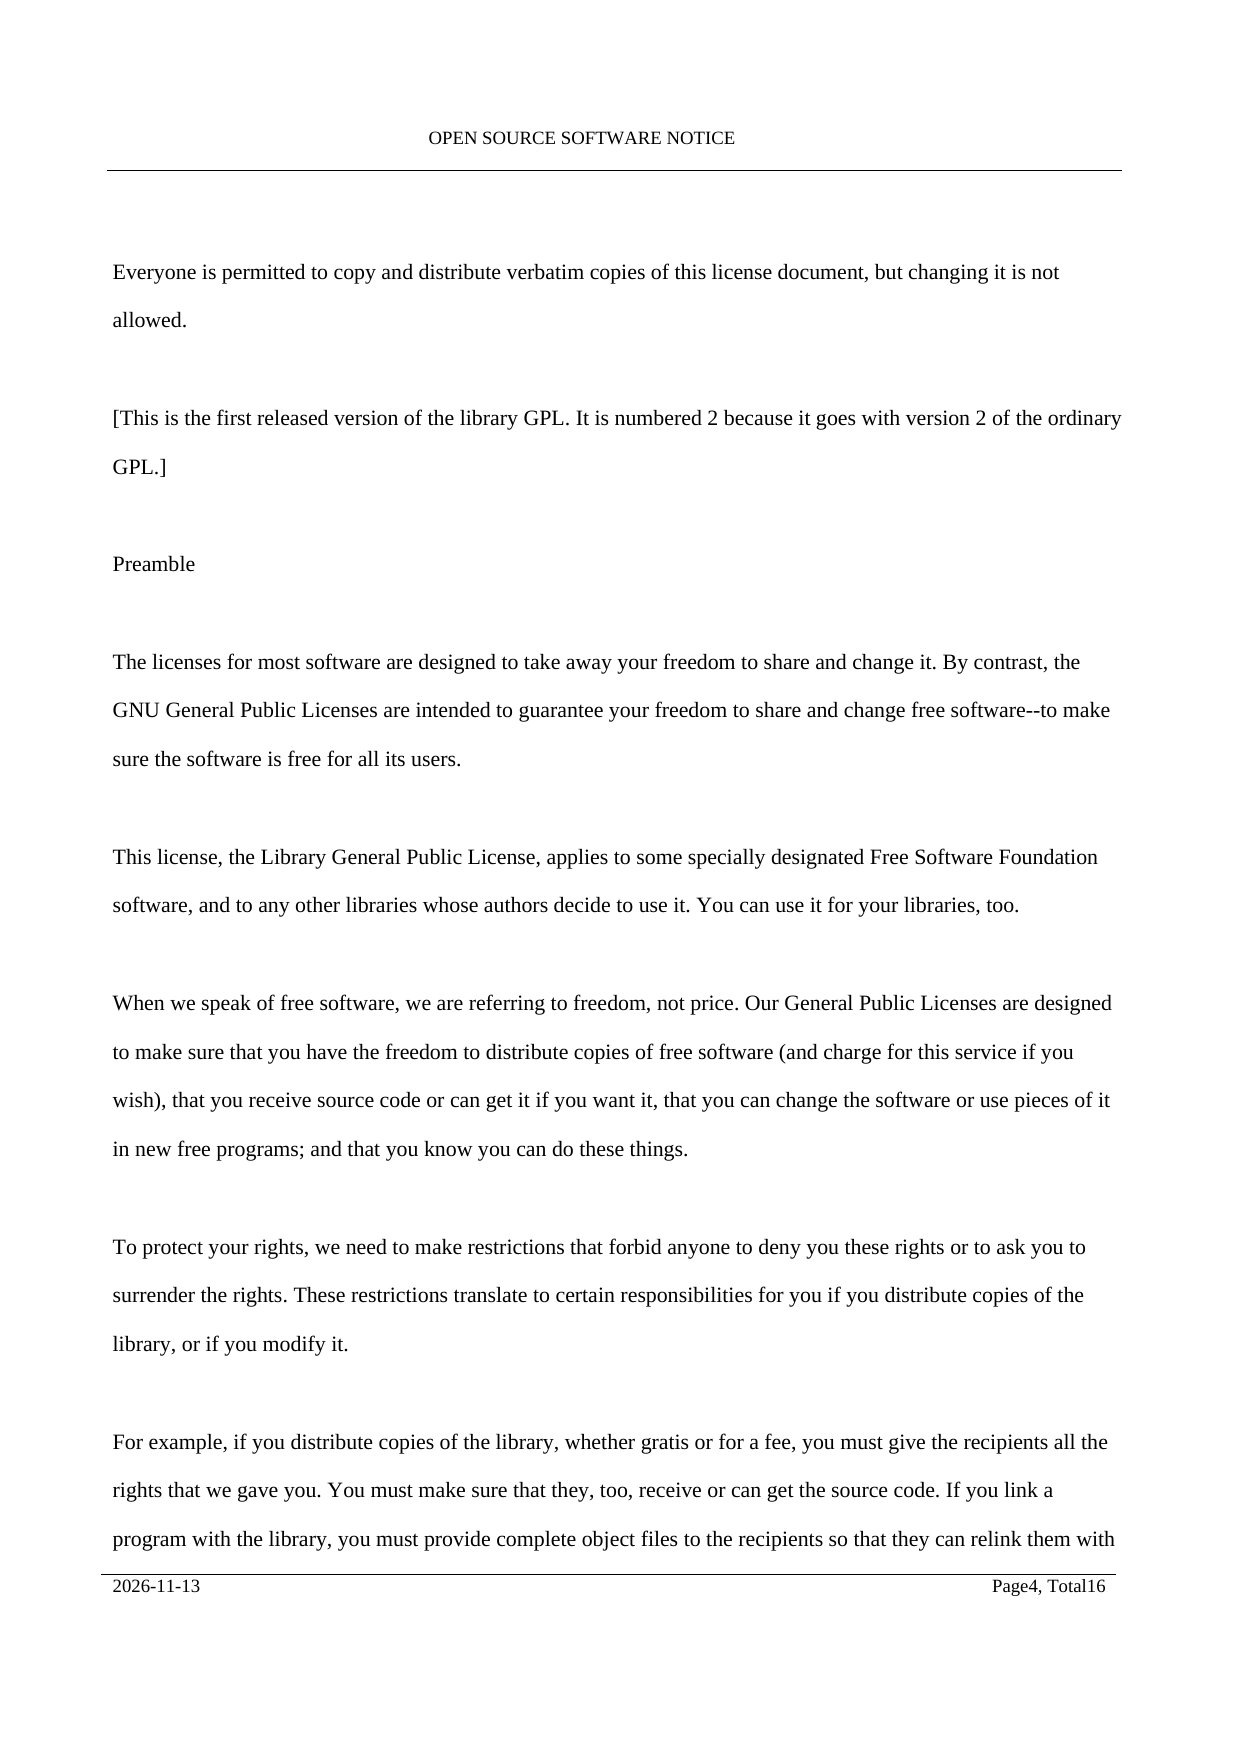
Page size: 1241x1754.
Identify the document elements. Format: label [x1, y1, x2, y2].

text [112, 206, 1128, 1555]
